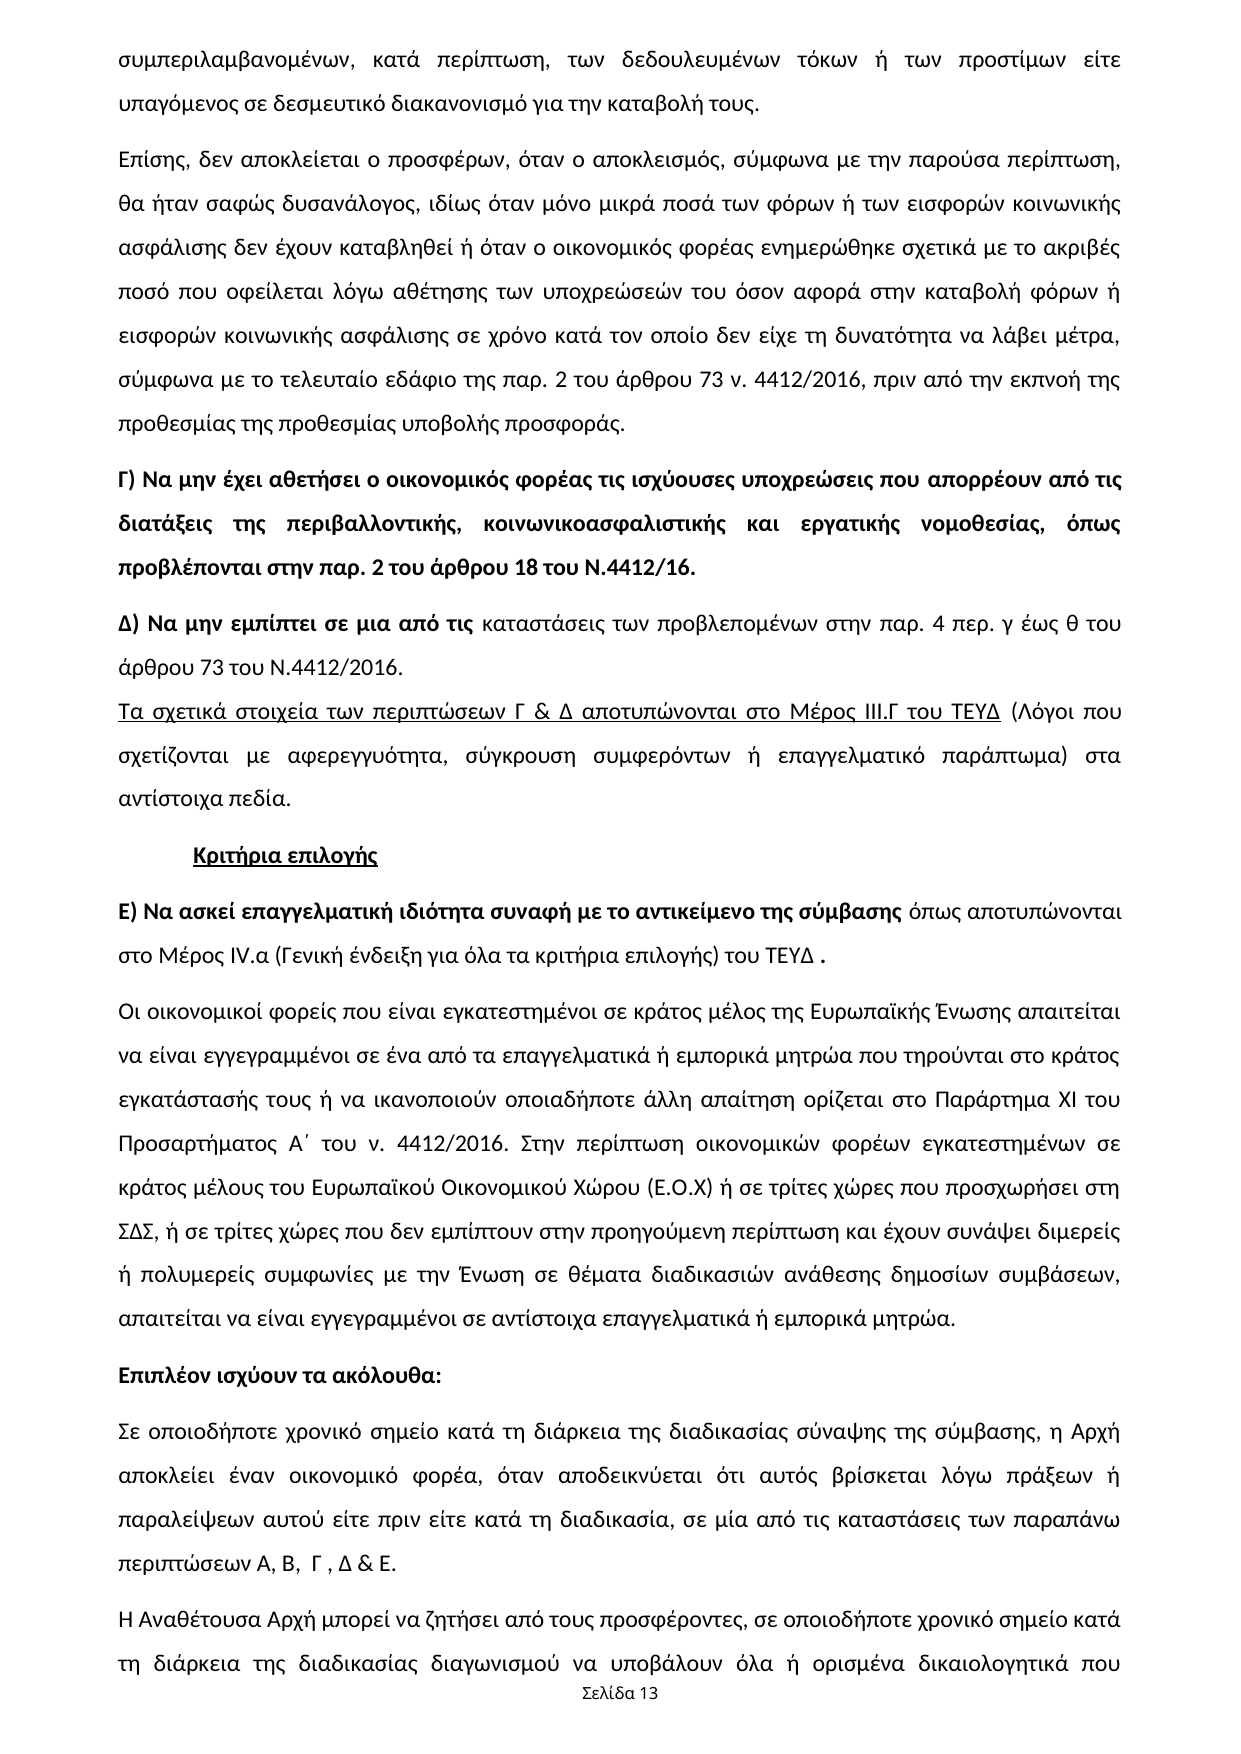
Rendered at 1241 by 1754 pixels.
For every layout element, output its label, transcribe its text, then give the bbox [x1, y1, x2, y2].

text Ε) Να ασκεί επαγγελματική ιδιότητα συναφή με το αντικείμενο της σύμβασης όπως αποτυπώνονται στο Μέρος IV.α (Γενική ένδειξη για όλα τα κριτήρια επιλογής) του ΤΕΥΔ . [118, 896, 1122, 969]
text Γ) Να μην έχει αθετήσει ο οικονομικός φορέας τις ισχύουσες υποχρεώσεις που απορρέουν από τις διατάξεις της περιβαλλοντικής, κοινωνικοασφαλιστικής και εργατικής νομοθεσίας, όπως προβλέπονται στην παρ. 2 του άρθρου 18 του Ν.4412/16. [118, 464, 1122, 581]
text Κριτήρια επιλογής [118, 840, 1122, 869]
text Τα σχετικά στοιχεία των περιπτώσεων Γ & Δ αποτυπώνονται στο Μέρος ΙΙΙ.Γ του ΤΕΥΔ (Λόγοι που σχετίζονται με αφερεγγυότητα, σύγκρουση συμφερόντων ή επαγγελματικό παράπτωμα) στα αντίστοιχα πεδία. [118, 696, 1122, 813]
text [118, 44, 1122, 117]
text Δ) Να μην εμπίπτει σε μια από τις καταστάσεις των προβλεπομένων στην παρ. 4 περ. γ έως θ του άρθρου 73 του Ν.4412/2016. [118, 608, 1122, 681]
text Επιπλέον ισχύουν τα ακόλουθα: [118, 1360, 1122, 1389]
text Οι οικονομικοί φορείς που είναι εγκατεστημένοι σε κράτος μέλος της Ευρωπαϊκής Ένωσης απαιτείται να είναι εγγεγραμμένοι σε ένα από τα επαγγελματικά ή εμπορικά μητρώα που τηρούνται στο κράτος εγκατάστασής τους ή να ικανοποιούν οποιαδήποτε άλλη απαίτηση ορίζεται στο Παράρτημα XI του Προσαρτήματος Α΄ του ν. 4412/2016. Στην περίπτωση οικονομικών φορέων εγκατεστημένων σε κράτος μέλους του Ευρωπαϊκού Οικονομικού Χώρου (Ε.Ο.Χ) ή σε τρίτες χώρες που προσχωρήσει στη ΣΔΣ, ή σε τρίτες χώρες που δεν εμπίπτουν στην προηγούμενη περίπτωση και έχουν συνάψει διμερείς ή πολυμερείς συμφωνίες με την Ένωση σε θέματα διαδικασιών ανάθεσης δημοσίων συμβάσεων, απαιτείται να είναι εγγεγραμμένοι σε αντίστοιχα επαγγελματικά ή εμπορικά μητρώα. [118, 996, 1122, 1333]
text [118, 1604, 1122, 1677]
text Επίσης, δεν αποκλείεται ο προσφέρων, όταν ο αποκλεισμός, σύμφωνα με την παρούσα περίπτωση, θα ήταν σαφώς δυσανάλογος, ιδίως όταν μόνο μικρά ποσά των φόρων ή των εισφορών κοινωνικής ασφάλισης δεν έχουν καταβληθεί ή όταν ο οικονομικός φορέας ενημερώθηκε σχετικά με το ακριβές ποσό που οφείλεται λόγω αθέτησης των υποχρεώσεών του όσον αφορά στην καταβολή φόρων ή εισφορών κοινωνικής ασφάλισης σε χρόνο κατά τον οποίο δεν είχε τη δυνατότητα να λάβει μέτρα, σύμφωνα με το τελευταίο εδάφιο της παρ. 2 του άρθρου 73 ν. 4412/2016, πριν από την εκπνοή της προθεσμίας της προθεσμίας υποβολής προσφοράς. [118, 144, 1122, 437]
text Σε οποιοδήποτε χρονικό σημείο κατά τη διάρκεια της διαδικασίας σύναψης της σύμβασης, η Αρχή αποκλείει έναν οικονομικό φορέα, όταν αποδεικνύεται ότι αυτός βρίσκεται λόγω πράξεων ή παραλείψεων αυτού είτε πριν είτε κατά τη διαδικασία, σε μία από τις καταστάσεις των παραπάνω περιπτώσεων Α, Β, Γ , Δ & Ε. [118, 1416, 1122, 1577]
